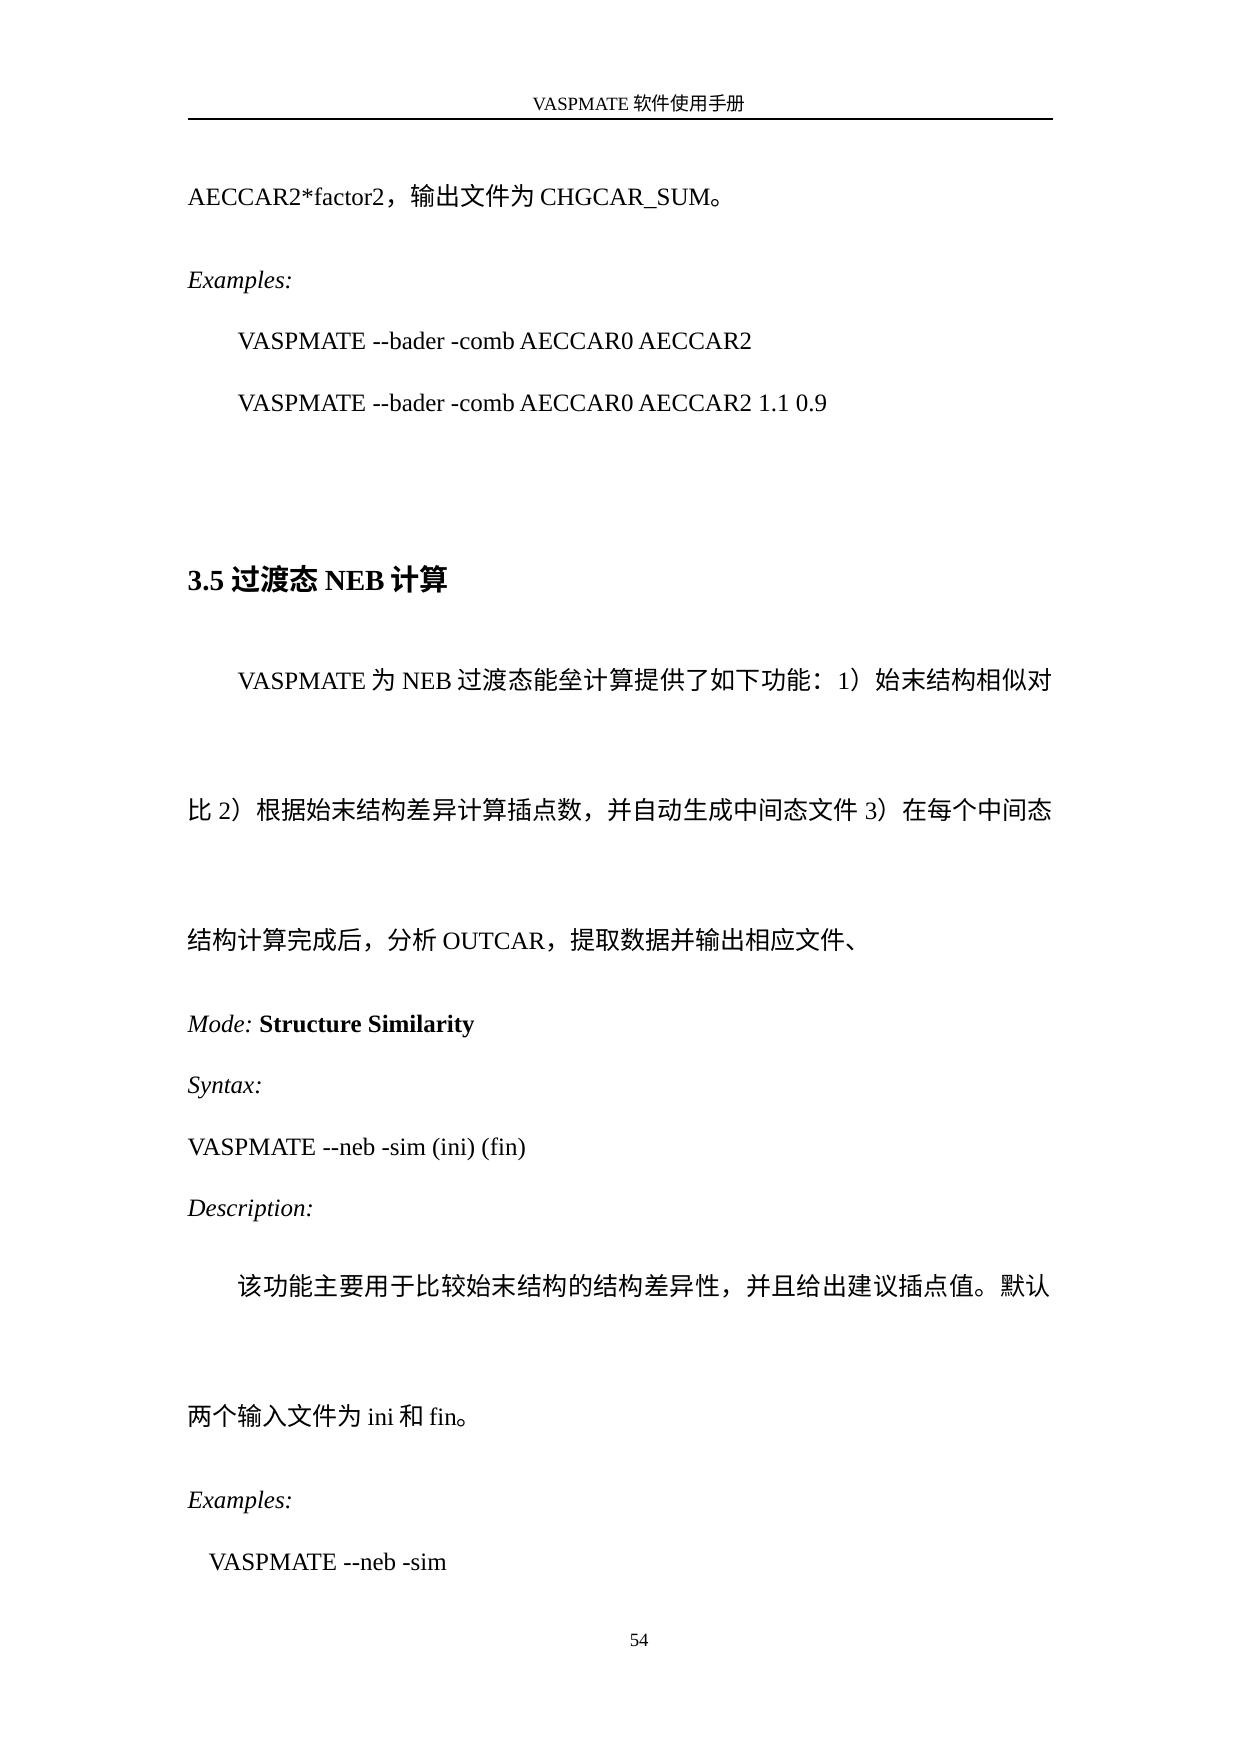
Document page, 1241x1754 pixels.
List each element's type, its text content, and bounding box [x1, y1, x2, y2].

text VASPMATE为NEB过渡态能垒计算提供了如下功能：1）始末结构相似对比 2）根据始末结构差异计算插点数，并自动生成中间态文件 3）在每个中间态结构计算完成后，分析OUTCAR，提取数据并输出相应文件、 [187, 646, 1053, 971]
text 该功能主要用于比较始末结构的结构差异性，并且给出建议插点值。默认两个输入文件为ini和fin。 [187, 1252, 1053, 1447]
text VASPMATE --neb -sim (ini) (fin) [187, 1130, 1053, 1162]
text Examples: [187, 263, 1053, 296]
subtitle 3.5 过渡态NEB计算 [187, 545, 1053, 610]
text Mode: Structure Similarity [187, 1007, 1053, 1040]
text VASPMATE --neb -sim [187, 1545, 1053, 1577]
text Description: [187, 1191, 1053, 1224]
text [187, 162, 1053, 227]
text VASPMATE --bader -comb AECCAR0 AECCAR2 [187, 324, 1053, 357]
text Examples: [187, 1484, 1053, 1516]
text Syntax: [187, 1069, 1053, 1101]
text VASPMATE --bader -comb AECCAR0 AECCAR2 1.1 0.9 [187, 386, 1053, 418]
